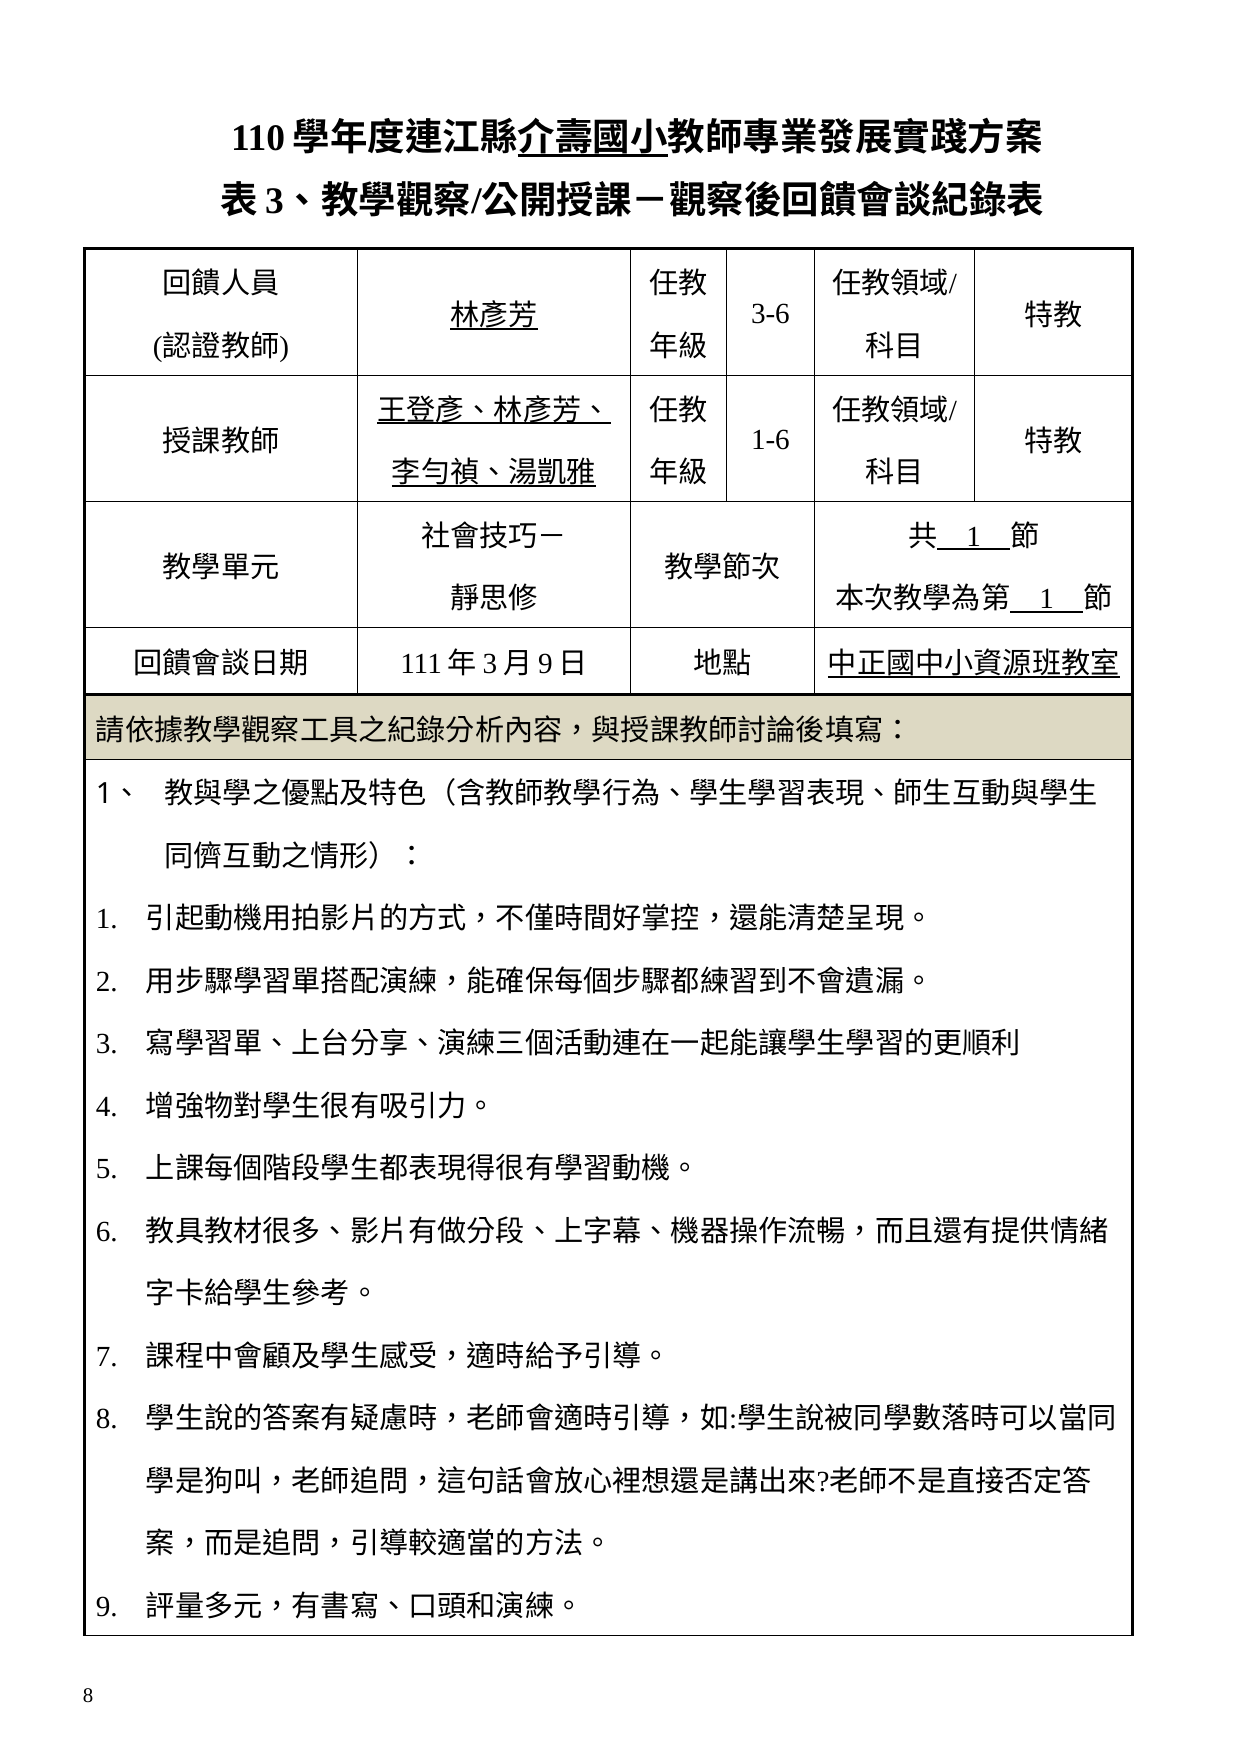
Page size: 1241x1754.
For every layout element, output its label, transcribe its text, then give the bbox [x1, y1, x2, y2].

text 110學年度連江縣介壽國小教師專業發展實踐方案 [83, 103, 1181, 166]
table_header 特教 [975, 250, 1131, 375]
table_cell 任教領域/科目 [815, 376, 974, 501]
table_cell 中正國中小資源班教室 [815, 628, 1131, 693]
table_cell 王登彥、林彥芳、李勻禎、湯凱雅 [358, 376, 630, 501]
table_cell 回饋會談日期 [86, 628, 357, 693]
table_header 3-6 [727, 250, 814, 375]
table_header 林彥芳 [358, 250, 630, 375]
text 表3、教學觀察/公開授課－觀察後回饋會談紀錄表 [83, 166, 1181, 228]
table_cell 任教年級 [631, 376, 726, 501]
table_cell 地點 [631, 628, 814, 693]
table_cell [86, 760, 1131, 1635]
table_header 任教領域/科目 [815, 250, 974, 375]
table_cell 共 1 節 本次教學為第 1 節 [815, 502, 1131, 627]
table_cell 社會技巧－ 靜思修 [358, 502, 630, 627]
table_cell 教學節次 [631, 502, 814, 627]
table_cell 教學單元 [86, 502, 357, 627]
table_cell 特教 [975, 376, 1131, 501]
table_cell 1-6 [727, 376, 814, 501]
table_cell 授課教師 [86, 376, 357, 501]
table_cell 請依據教學觀察工具之紀錄分析內容，與授課教師討論後填寫： [86, 696, 1131, 759]
table_cell 111年3月9日 [358, 628, 630, 693]
table_header 任教年級 [631, 250, 726, 375]
table_header 回饋人員 (認證教師) [86, 250, 357, 375]
